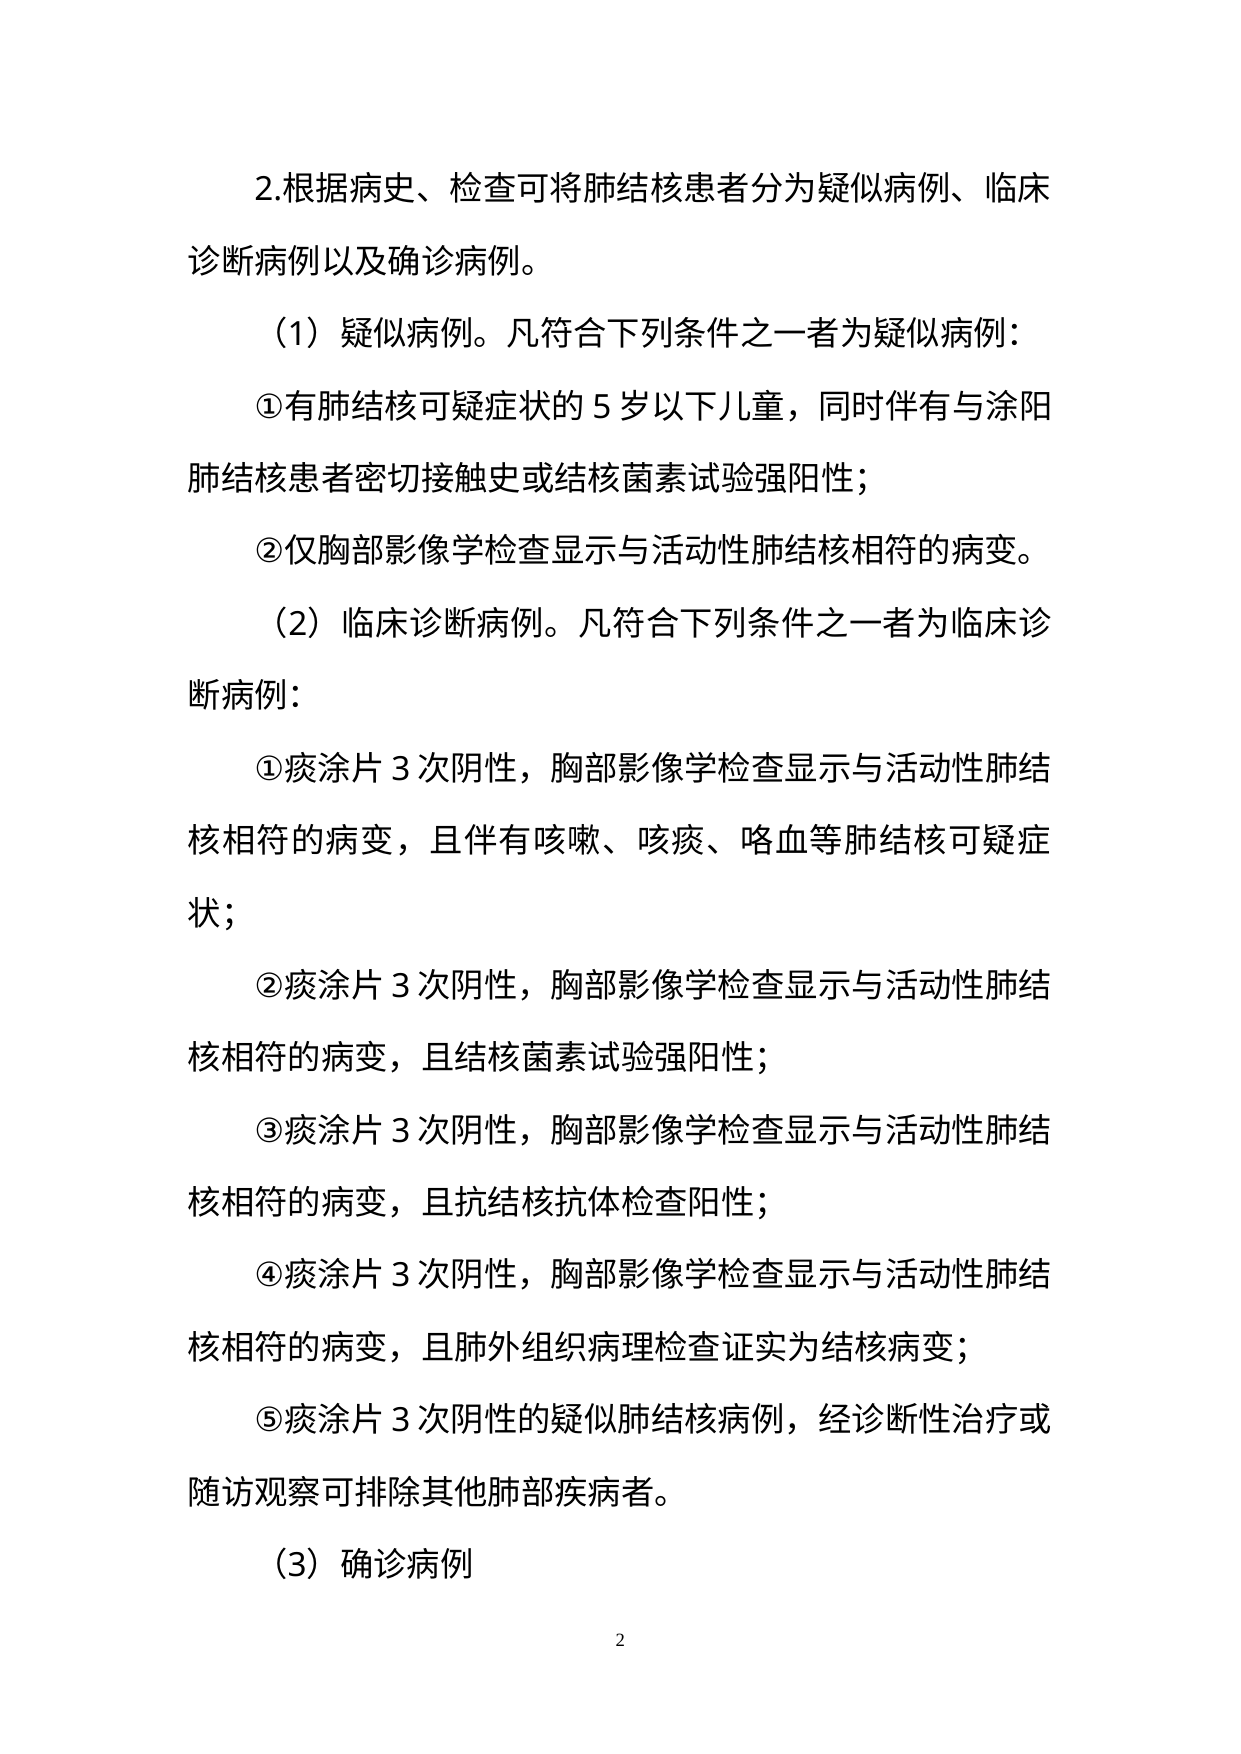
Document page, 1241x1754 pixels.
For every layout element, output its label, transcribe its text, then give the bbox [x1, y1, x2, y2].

text 2.根据病史、检查可将肺结核患者分为疑似病例、临床诊断病例以及确诊病例。 [187, 162, 1053, 283]
text （2）临床诊断病例。凡符合下列条件之一者为临床诊断病例： [187, 597, 1053, 717]
text ③痰涂片3次阴性，胸部影像学检查显示与活动性肺结核相符的病变，且抗结核抗体检查阳性； [187, 1103, 1053, 1224]
text （1）疑似病例。凡符合下列条件之一者为疑似病例： [187, 307, 1053, 355]
text ①痰涂片3次阴性，胸部影像学检查显示与活动性肺结核相符的病变，且伴有咳嗽、咳痰、咯血等肺结核可疑症状； [187, 742, 1053, 934]
text ②痰涂片3次阴性，胸部影像学检查显示与活动性肺结核相符的病变，且结核菌素试验强阳性； [187, 959, 1053, 1079]
text （3）确诊病例 [187, 1538, 1053, 1586]
text ⑤痰涂片3次阴性的疑似肺结核病例，经诊断性治疗或随访观察可排除其他肺部疾病者。 [187, 1393, 1053, 1514]
text ①有肺结核可疑症状的5岁以下儿童，同时伴有与涂阳肺结核患者密切接触史或结核菌素试验强阳性； [187, 379, 1053, 500]
text ④痰涂片3次阴性，胸部影像学检查显示与活动性肺结核相符的病变，且肺外组织病理检查证实为结核病变； [187, 1248, 1053, 1369]
text ②仅胸部影像学检查显示与活动性肺结核相符的病变。 [187, 524, 1053, 573]
